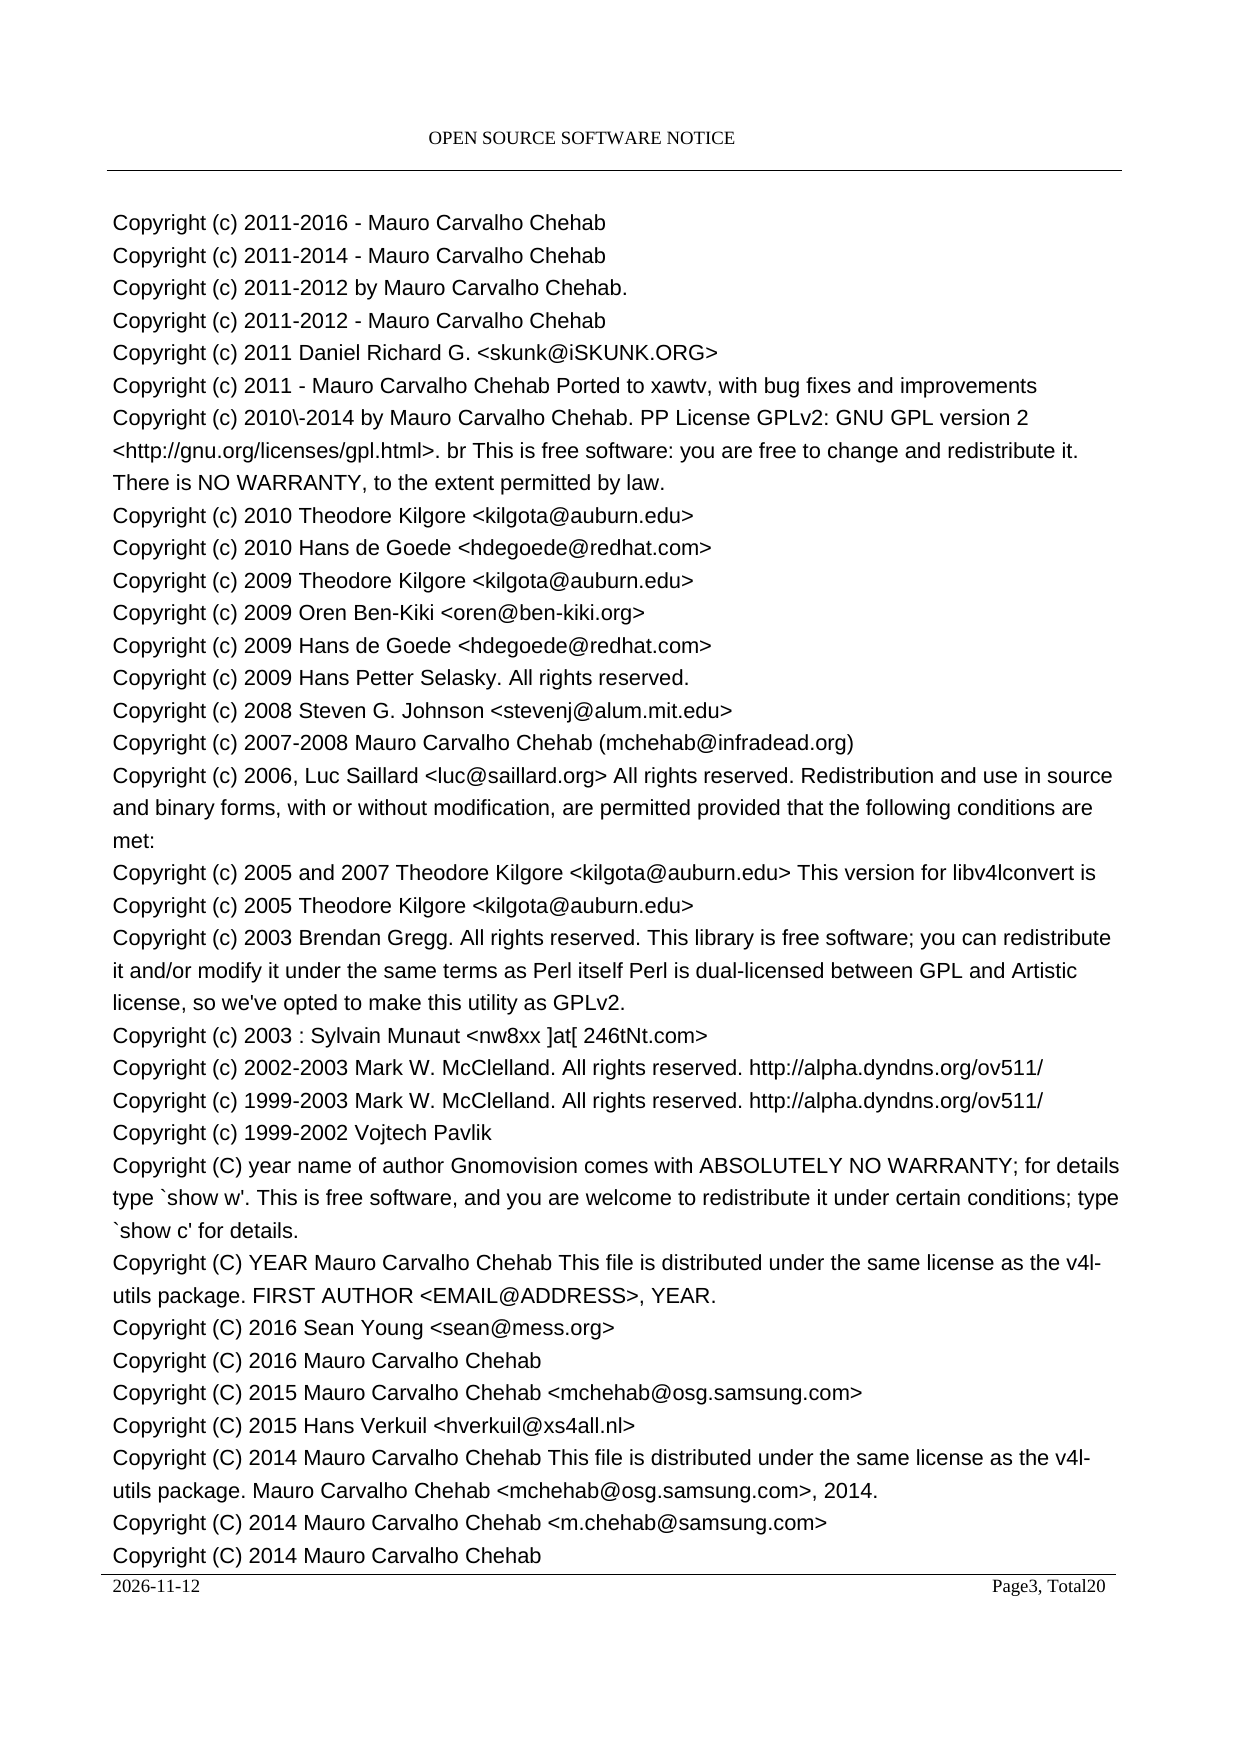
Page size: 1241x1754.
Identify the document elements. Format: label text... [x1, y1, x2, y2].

text Copyright (C) 2016 Sean Young <sean@mess.org> [112, 1311, 1128, 1344]
text Copyright (C) 2014 Mauro Carvalho Chehab [112, 1539, 1128, 1571]
text Copyright (c) 2011-2014 - Mauro Carvalho Chehab [112, 239, 1128, 271]
text Copyright (c) 2005 and 2007 Theodore Kilgore <kilgota@auburn.edu> This version for libv4lconvert is [112, 856, 1128, 889]
text Copyright (c) 2003 : Sylvain Munaut <nw8xx ]at[ 246tNt.com> [112, 1019, 1128, 1051]
text Copyright (C) 2014 Mauro Carvalho Chehab <m.chehab@samsung.com> [112, 1506, 1128, 1539]
text Copyright (c) 2011-2016 - Mauro Carvalho Chehab [112, 206, 1128, 239]
text Copyright (c) 2009 Hans Petter Selasky. All rights reserved. [112, 661, 1128, 694]
text Copyright (c) 2006, Luc Saillard <luc@saillard.org> All rights reserved. Redistribution and use in source and binary forms, with or without modification, are permitted provided that the following conditions are met: [112, 759, 1128, 856]
text Copyright (C) 2015 Hans Verkuil <hverkuil@xs4all.nl> [112, 1409, 1128, 1441]
text Copyright (C) year name of author Gnomovision comes with ABSOLUTELY NO WARRANTY; for details type `show w'. This is free software, and you are welcome to redistribute it under certain conditions; type `show c' for details. [112, 1149, 1128, 1246]
text Copyright (c) 2009 Oren Ben-Kiki <oren@ben-kiki.org> [112, 596, 1128, 629]
text Copyright (c) 2010\-2014 by Mauro Carvalho Chehab. PP License GPLv2: GNU GPL version 2 <http://gnu.org/licenses/gpl.html>. br This is free software: you are free to change and redistribute it. There is NO WARRANTY, to the extent permitted by law. [112, 401, 1128, 499]
text Copyright (c) 2011-2012 - Mauro Carvalho Chehab [112, 304, 1128, 336]
text Copyright (C) 2015 Mauro Carvalho Chehab <mchehab@osg.samsung.com> [112, 1376, 1128, 1409]
text Copyright (c) 2009 Hans de Goede <hdegoede@redhat.com> [112, 629, 1128, 661]
text Copyright (C) 2016 Mauro Carvalho Chehab [112, 1344, 1128, 1376]
text Copyright (c) 1999-2003 Mark W. McClelland. All rights reserved. http://alpha.dyndns.org/ov511/ [112, 1084, 1128, 1116]
text Copyright (c) 2011-2012 by Mauro Carvalho Chehab. [112, 271, 1128, 304]
text Copyright (c) 2010 Theodore Kilgore <kilgota@auburn.edu> [112, 499, 1128, 531]
text Copyright (c) 2003 Brendan Gregg. All rights reserved. This library is free software; you can redistribute it and/or modify it under the same terms as Perl itself Perl is dual-licensed between GPL and Artistic license, so we've opted to make this utility as GPLv2. [112, 921, 1128, 1019]
text Copyright (c) 2005 Theodore Kilgore <kilgota@auburn.edu> [112, 889, 1128, 921]
text Copyright (c) 2007-2008 Mauro Carvalho Chehab (mchehab@infradead.org) [112, 726, 1128, 759]
text Copyright (c) 2010 Hans de Goede <hdegoede@redhat.com> [112, 531, 1128, 564]
text Copyright (c) 2008 Steven G. Johnson <stevenj@alum.mit.edu> [112, 694, 1128, 726]
text Copyright (c) 2009 Theodore Kilgore <kilgota@auburn.edu> [112, 564, 1128, 596]
text Copyright (c) 2011 - Mauro Carvalho Chehab Ported to xawtv, with bug fixes and improvements [112, 369, 1128, 401]
text Copyright (C) 2014 Mauro Carvalho Chehab This file is distributed under the same license as the v4l-utils package. Mauro Carvalho Chehab <mchehab@osg.samsung.com>, 2014. [112, 1441, 1128, 1506]
text Copyright (c) 2011 Daniel Richard G. <skunk@iSKUNK.ORG> [112, 336, 1128, 369]
text Copyright (C) YEAR Mauro Carvalho Chehab This file is distributed under the same license as the v4l-utils package. FIRST AUTHOR <EMAIL@ADDRESS>, YEAR. [112, 1246, 1128, 1311]
text Copyright (c) 2002-2003 Mark W. McClelland. All rights reserved. http://alpha.dyndns.org/ov511/ [112, 1051, 1128, 1084]
text Copyright (c) 1999-2002 Vojtech Pavlik [112, 1116, 1128, 1149]
